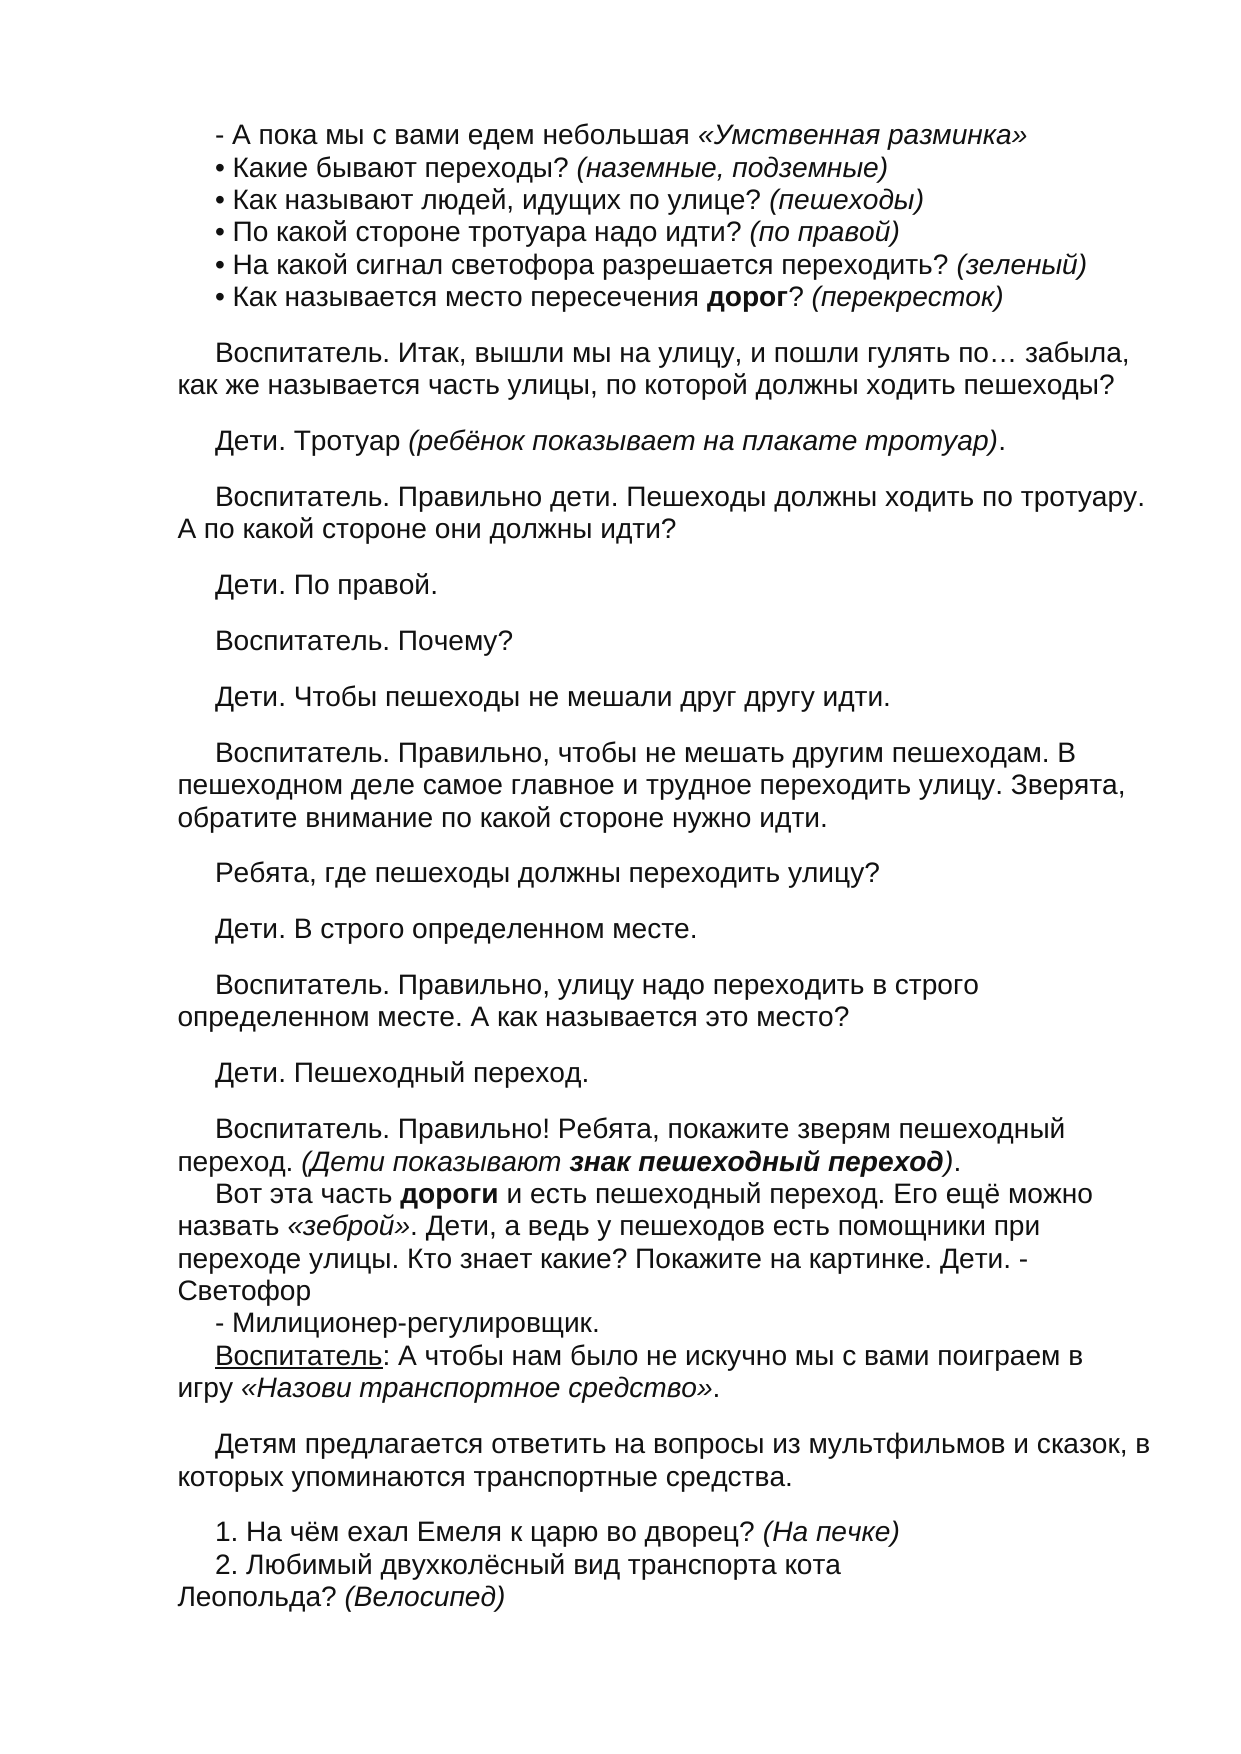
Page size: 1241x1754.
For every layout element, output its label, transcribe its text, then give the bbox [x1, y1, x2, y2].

text Дети. В строго определенном месте. [177, 912, 1152, 944]
text Воспитатель. Итак, вышли мы на улицу, и пошли гулять по… забыла, как же называется часть улицы, по которой должны ходить пешеходы? [177, 336, 1152, 401]
text Воспитатель. Правильно, чтобы не мешать другим пешеходам. В пешеходном деле самое главное и трудное переходить улицу. Зверята, обратите внимание по какой стороне нужно идти. [177, 736, 1152, 833]
text Вот эта часть дороги и есть пешеходный переход. Его ещё можно назвать «зеброй». Дети, а ведь у пешеходов есть помощники при переходе улицы. Кто знает какие? Покажите на картинке. Дети. - Светофор [177, 1177, 1152, 1306]
text Воспитатель. Правильно дети. Пешеходы должны ходить по тротуару. А по какой стороне они должны идти? [177, 480, 1152, 545]
text • На какой сигнал светофора разрешается переходить? (зеленый) [177, 248, 1152, 280]
text Детям предлагается ответить на вопросы из мультфильмов и сказок, в которых упоминаются транспортные средства. [177, 1427, 1152, 1492]
text 2. Любимый двухколёсный вид транспорта кота Леопольда? (Велосипед) [177, 1548, 1152, 1612]
text - А пока мы с вами едем небольшая «Умственная разминка» [177, 118, 1152, 151]
text 1. На чём ехал Емеля к царю во дворец? (На печке) [177, 1515, 1152, 1548]
text Воспитатель. Правильно, улицу надо переходить в строго определенном месте. А как называется это место? [177, 968, 1152, 1033]
text Воспитатель. Почему? [177, 624, 1152, 656]
text Дети. Пешеходный переход. [177, 1056, 1152, 1089]
text Воспитатель: А чтобы нам было не искучно мы с вами поиграем в игру «Назови транспортное средство». [177, 1339, 1152, 1404]
text Ребята, где пешеходы должны переходить улицу? [177, 856, 1152, 889]
text • По какой стороне тротуара надо идти? (по правой) [177, 215, 1152, 248]
text • Как называют людей, идущих по улице? (пешеходы) [177, 183, 1152, 215]
text Дети. Тротуар (ребёнок показывает на плакате тротуар). [177, 424, 1152, 457]
text • Какие бывают переходы? (наземные, подземные) [177, 151, 1152, 183]
text Воспитатель. Правильно! Ребята, покажите зверям пешеходный переход. (Дети показывают знак пешеходный переход). [177, 1112, 1152, 1177]
text - Милиционер-регулировщик. [177, 1306, 1152, 1339]
text Дети. Чтобы пешеходы не мешали друг другу идти. [177, 680, 1152, 712]
text Дети. По правой. [177, 568, 1152, 601]
text • Как называется место пересечения дорог? (перекресток) [177, 280, 1152, 312]
